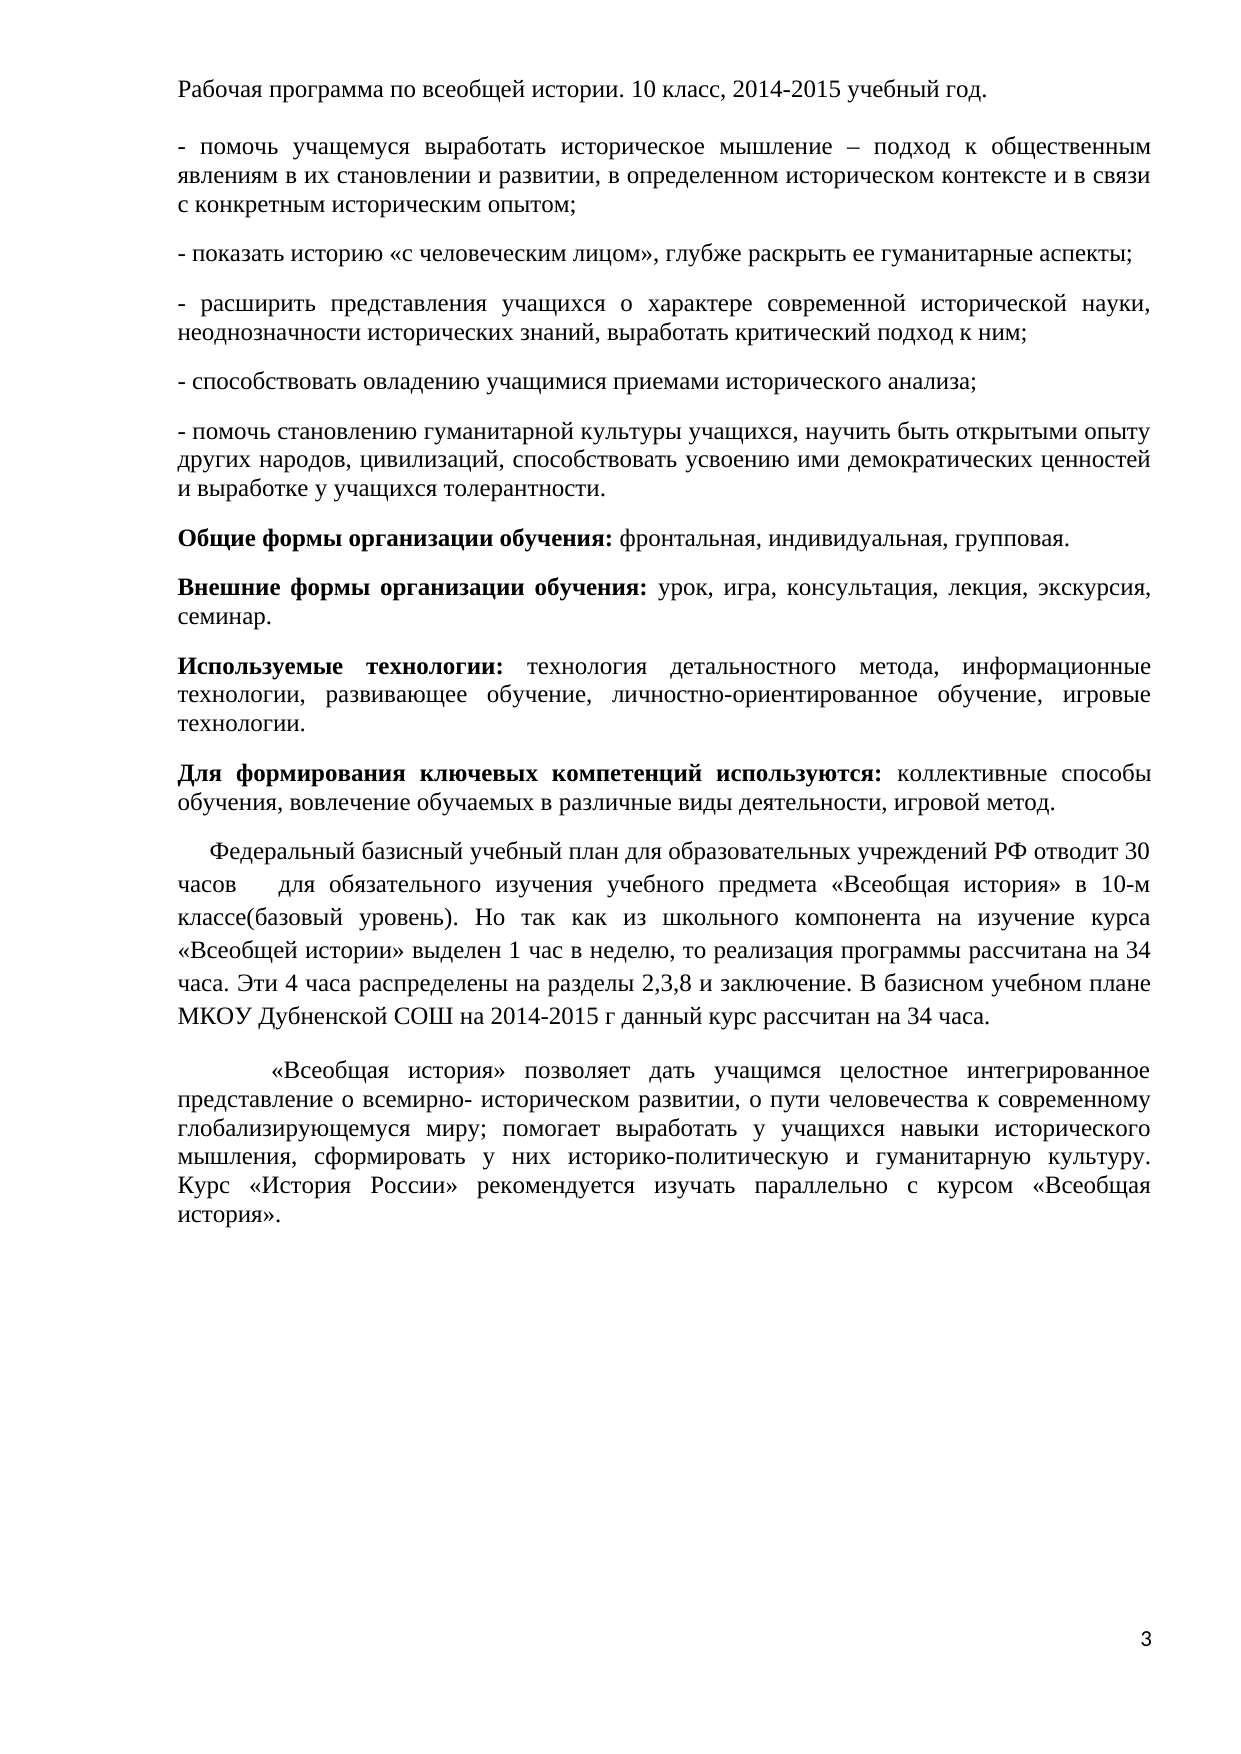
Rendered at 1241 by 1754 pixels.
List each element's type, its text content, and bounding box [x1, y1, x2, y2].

text Общие формы организации обучения: фронтальная, индивидуальная, групповая. [177, 523, 1152, 552]
text «Всеобщая история» позволяет дать учащимся целостное интегрированное представление о всемирно- историческом развитии, о пути человечества к современному глобализирующемуся миру; помогает выработать у учащихся навыки исторического мышления, сформировать у них историко-политическую и гуманитарную культуру. Курс «История России» рекомендуется изучать параллельно с курсом «Всеобщая история». [177, 1055, 1152, 1228]
text Используемые технологии: технология детальностного метода, информационные технологии, развивающее обучение, личностно-ориентированное обучение, игровые технологии. [177, 651, 1152, 737]
text - помочь учащемуся выработать историческое мышление – подход к общественным явлениям в их становлении и развитии, в определенном историческом контексте и в связи с конкретным историческим опытом; [177, 131, 1152, 217]
text - способствовать овладению учащимися приемами исторического анализа; [177, 366, 1152, 395]
text - помочь становлению гуманитарной культуры учащихся, научить быть открытыми опыту других народов, цивилизаций, способствовать усвоению ими демократических ценностей и выработке у учащихся толерантности. [177, 416, 1152, 502]
text Федеральный базисный учебный план для образовательных учреждений РФ отводит 30 часов для обязательного изучения учебного предмета «Всеобщая история» в 10-м классе(базовый уровень). Но так как из школьного компонента на изучение курса «Всеобщей истории» выделен 1 час в неделю, то реализация программы рассчитана на 34 часа. Эти 4 часа распределены на разделы 2,3,8 и заключение. В базисном учебном плане МКОУ Дубненской СОШ на 2014-2015 г данный курс рассчитан на 34 часа. [177, 836, 1152, 1030]
text - показать историю «с человеческим лицом», глубже раскрыть ее гуманитарные аспекты; [177, 238, 1152, 267]
text Для формирования ключевых компетенций используются: коллективные способы обучения, вовлечение обучаемых в различные виды деятельности, игровой метод. [177, 758, 1152, 815]
text - расширить представления учащихся о характере современной исторической науки, неоднозначности исторических знаний, выработать критический подход к ним; [177, 288, 1152, 345]
text Внешние формы организации обучения: урок, игра, консультация, лекция, экскурсия, семинар. [177, 572, 1152, 630]
